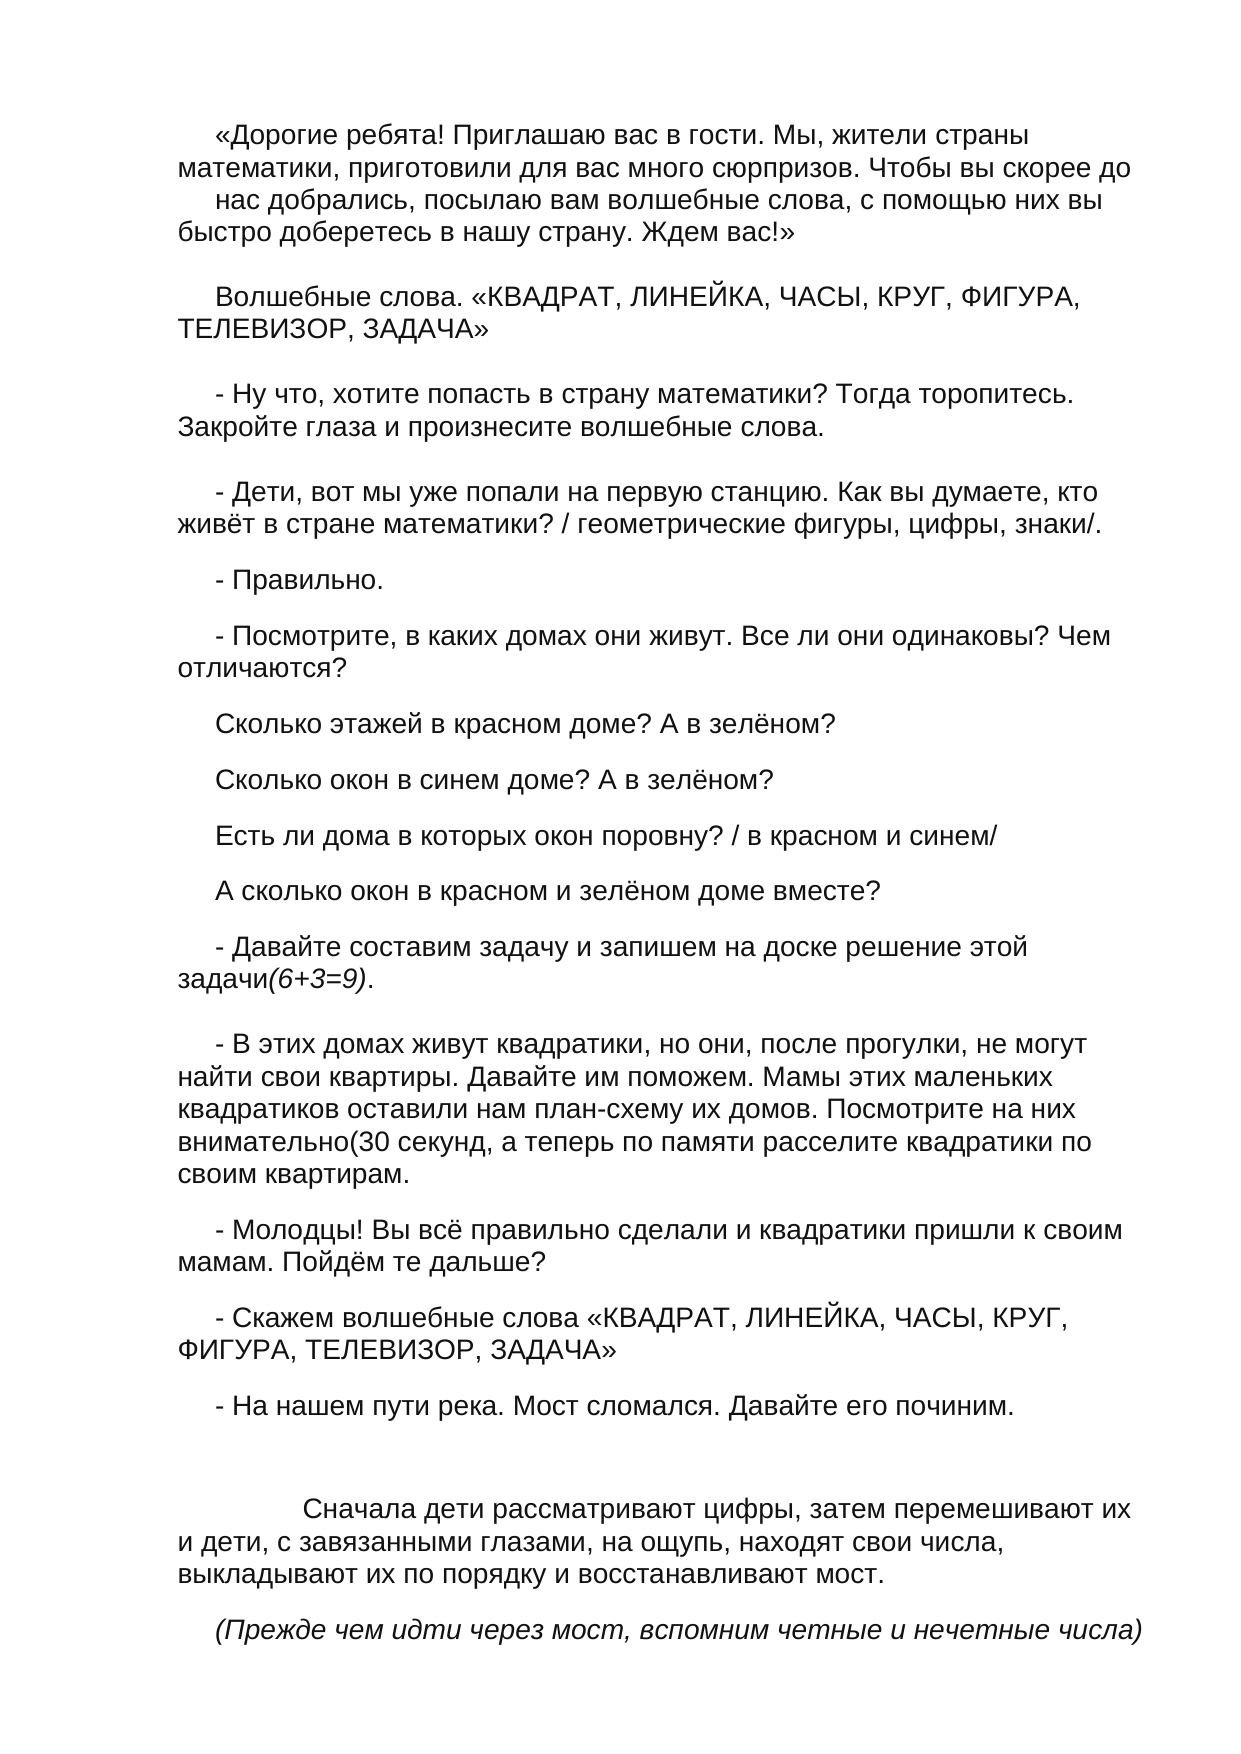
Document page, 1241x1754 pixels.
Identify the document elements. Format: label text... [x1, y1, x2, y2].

text (Прежде чем идти через мост, вспомним четные и нечетные числа) [177, 1613, 1152, 1645]
text - Правильно. [177, 563, 1152, 595]
text - На нашем пути река. Мост сломался. Давайте его починим. [177, 1389, 1152, 1422]
text А сколько окон в красном и зелёном доме вместе? [177, 874, 1152, 907]
text - Дети, вот мы уже попали на первую станцию. Как вы думаете, кто живёт в стране математики? / геометрические фигуры, цифры, знаки/. [177, 474, 1152, 539]
text Сначала дети рассматривают цифры, затем перемешивают их и дети, с завязанными глазами, на ощупь, находят свои числа, выкладывают их по порядку и восстанавливают мост. [177, 1445, 1152, 1589]
text - Молодцы! Вы всё правильно сделали и квадратики пришли к своим мамам. Пойдём те дальше? [177, 1213, 1152, 1277]
text - Давайте составим задачу и запишем на доске решение этой задачи(6+3=9). [177, 930, 1152, 995]
text «Дорогие ребята! Приглашаю вас в гости. Мы, жители страны математики, приготовили для вас много сюрпризов. Чтобы вы скорее до [177, 118, 1152, 183]
text нас добрались, посылаю вам волшебные слова, с помощью них вы быстро доберетесь в нашу страну. Ждем вас!» [177, 183, 1152, 248]
text - Скажем волшебные слова «КВАДРАТ, ЛИНЕЙКА, ЧАСЫ, КРУГ, ФИГУРА, ТЕЛЕВИЗОР, ЗАДАЧА» [177, 1301, 1152, 1366]
text - Посмотрите, в каких домах они живут. Все ли они одинаковы? Чем отличаются? [177, 618, 1152, 683]
text Сколько этажей в красном доме? А в зелёном? [177, 707, 1152, 739]
text Есть ли дома в которых окон поровну? / в красном и синем/ [177, 818, 1152, 851]
text - В этих домах живут квадратики, но они, после прогулки, не могут найти свои квартиры. Давайте им поможем. Мамы этих маленьких квадратиков оставили нам план-схему их домов. Посмотрите на них внимательно(30 секунд, а теперь по памяти расселите квадратики по своим квартирам. [177, 1027, 1152, 1189]
text Волшебные слова. «КВАДРАТ, ЛИНЕЙКА, ЧАСЫ, КРУГ, ФИГУРА, ТЕЛЕВИЗОР, ЗАДАЧА» [177, 280, 1152, 345]
text - Ну что, хотите попасть в страну математики? Тогда торопитесь. Закройте глаза и произнесите волшебные слова. [177, 377, 1152, 442]
text Сколько окон в синем доме? А в зелёном? [177, 763, 1152, 795]
